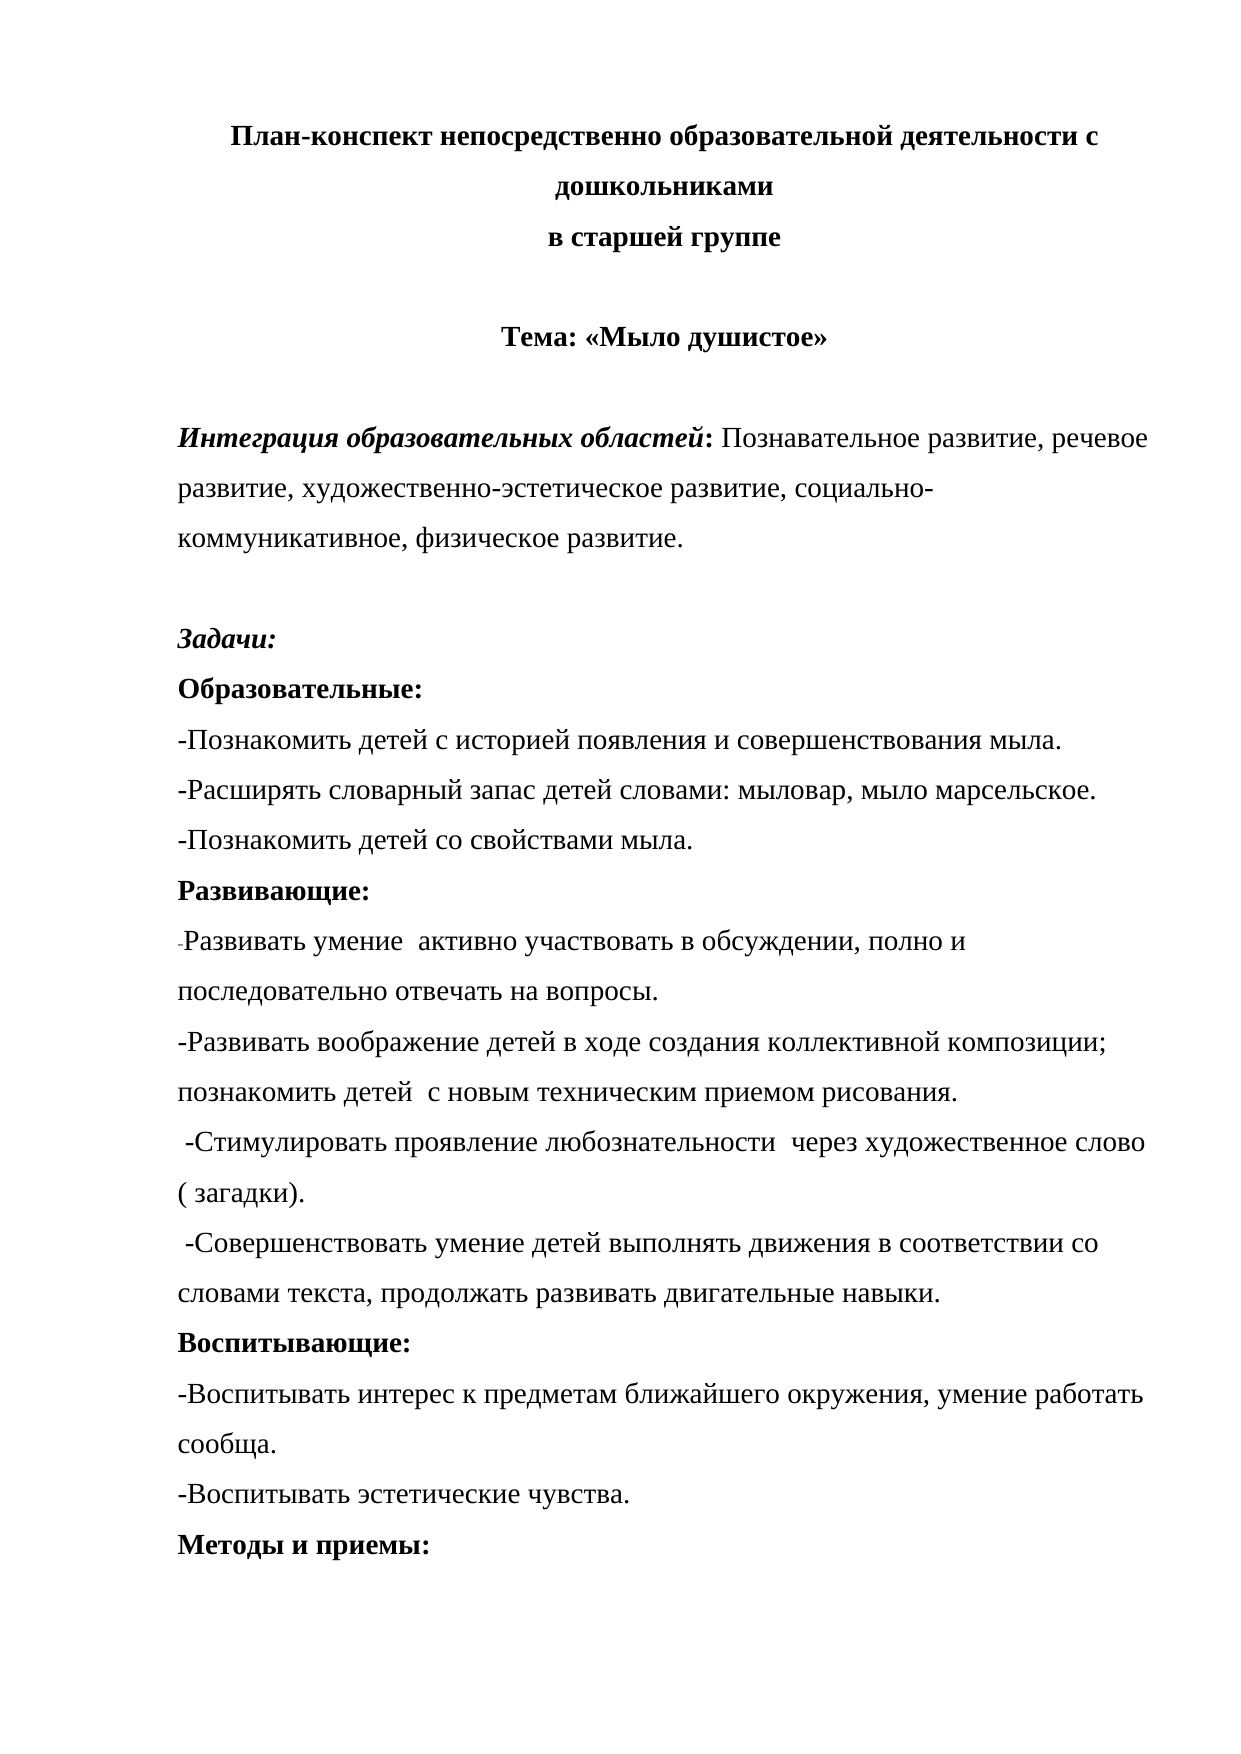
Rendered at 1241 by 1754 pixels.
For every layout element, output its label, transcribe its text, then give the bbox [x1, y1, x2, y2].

text -Развивать умение активно участвовать в обсуждении, полно и последовательно отвечать на вопросы. [177, 923, 1152, 1007]
text Методы и приемы: [177, 1527, 1152, 1560]
text -Развивать воображение детей в ходе создания коллективной композиции; познакомить детей с новым техническим приемом рисования. [177, 1024, 1152, 1108]
text -Расширять словарный запас детей словами: мыловар, мыло марсельское. [177, 772, 1152, 806]
text -Стимулировать проявление любознательности через художественное слово ( загадки). [177, 1124, 1152, 1208]
text План-конспект непосредственно образовательной деятельности с дошкольниками [177, 118, 1152, 202]
text в старшей группе [177, 219, 1152, 252]
text -Воспитывать эстетические чувства. [177, 1477, 1152, 1510]
text Задачи: [177, 621, 1152, 655]
text Развивающие: [177, 873, 1152, 906]
text Воспитывающие: [177, 1326, 1152, 1359]
text Тема: «Мыло душистое» [177, 319, 1152, 353]
text -Познакомить детей с историей появления и совершенствования мыла. [177, 722, 1152, 755]
text -Познакомить детей со свойствами мыла. [177, 822, 1152, 856]
text Образовательные: [177, 672, 1152, 705]
text -Совершенствовать умение детей выполнять движения в соответствии со словами текста, продолжать развивать двигательные навыки. [177, 1225, 1152, 1309]
text Интеграция образовательных областей: Познавательное развитие, речевое развитие, художественно-эстетическое развитие, социально-коммуникативное, физическое развитие. [177, 420, 1152, 554]
text -Воспитывать интерес к предметам ближайшего окружения, умение работать сообща. [177, 1376, 1152, 1460]
